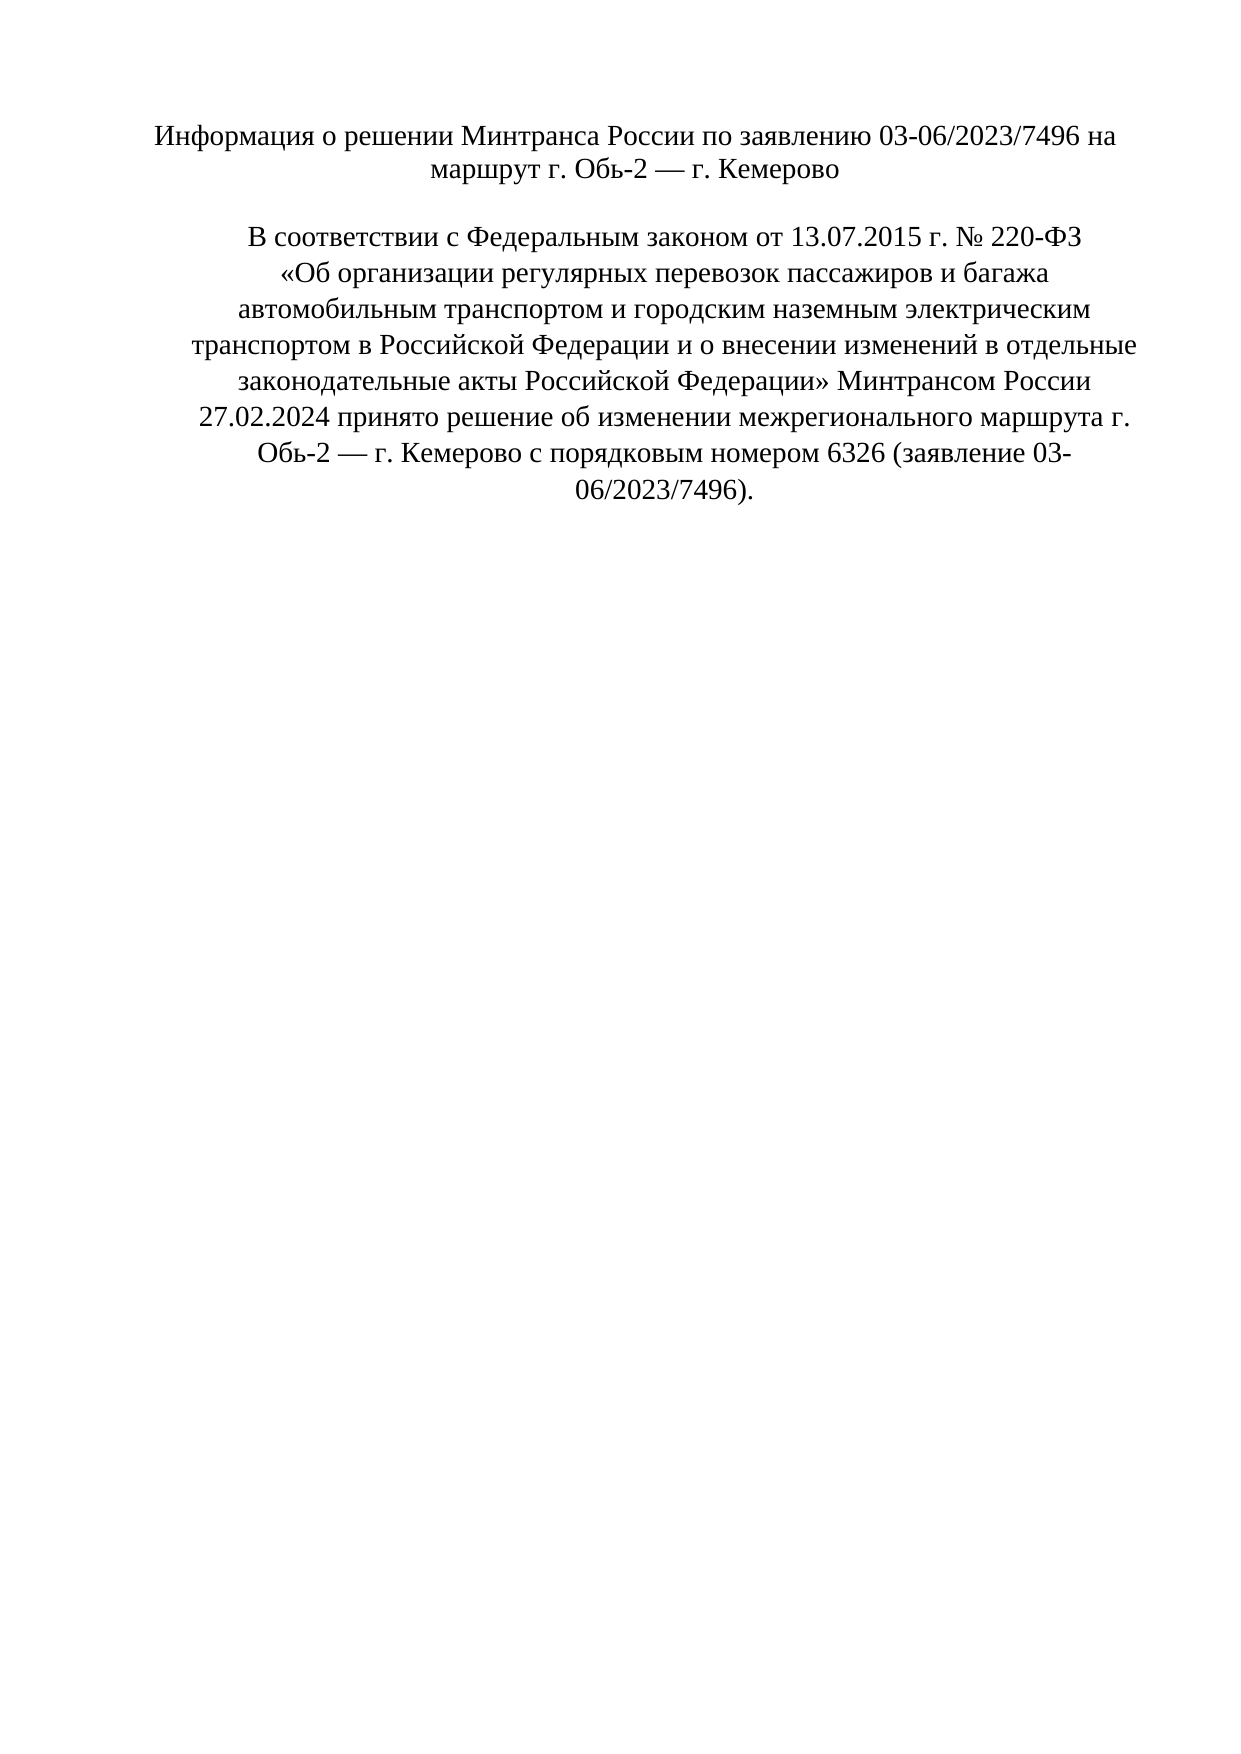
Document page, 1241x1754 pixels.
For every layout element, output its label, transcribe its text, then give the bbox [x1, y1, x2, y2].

text Информация о решении Минтранса России по заявлению 03-06/2023/7496 на маршрут г. Обь-2 — г. Кемерово [118, 118, 1152, 185]
text В соответствии с Федеральным законом от 13.07.2015 г. № 220-ФЗ «Об организации регулярных перевозок пассажиров и багажа автомобильным транспортом и городским наземным электрическим транспортом в Российской Федерации и о внесении изменений в отдельные законодательные акты Российской Федерации» Минтрансом России 27.02.2024 принято решение об изменении межрегионального маршрута г. Обь-2 — г. Кемерово с порядковым номером 6326 (заявление 03-06/2023/7496). [177, 219, 1152, 505]
